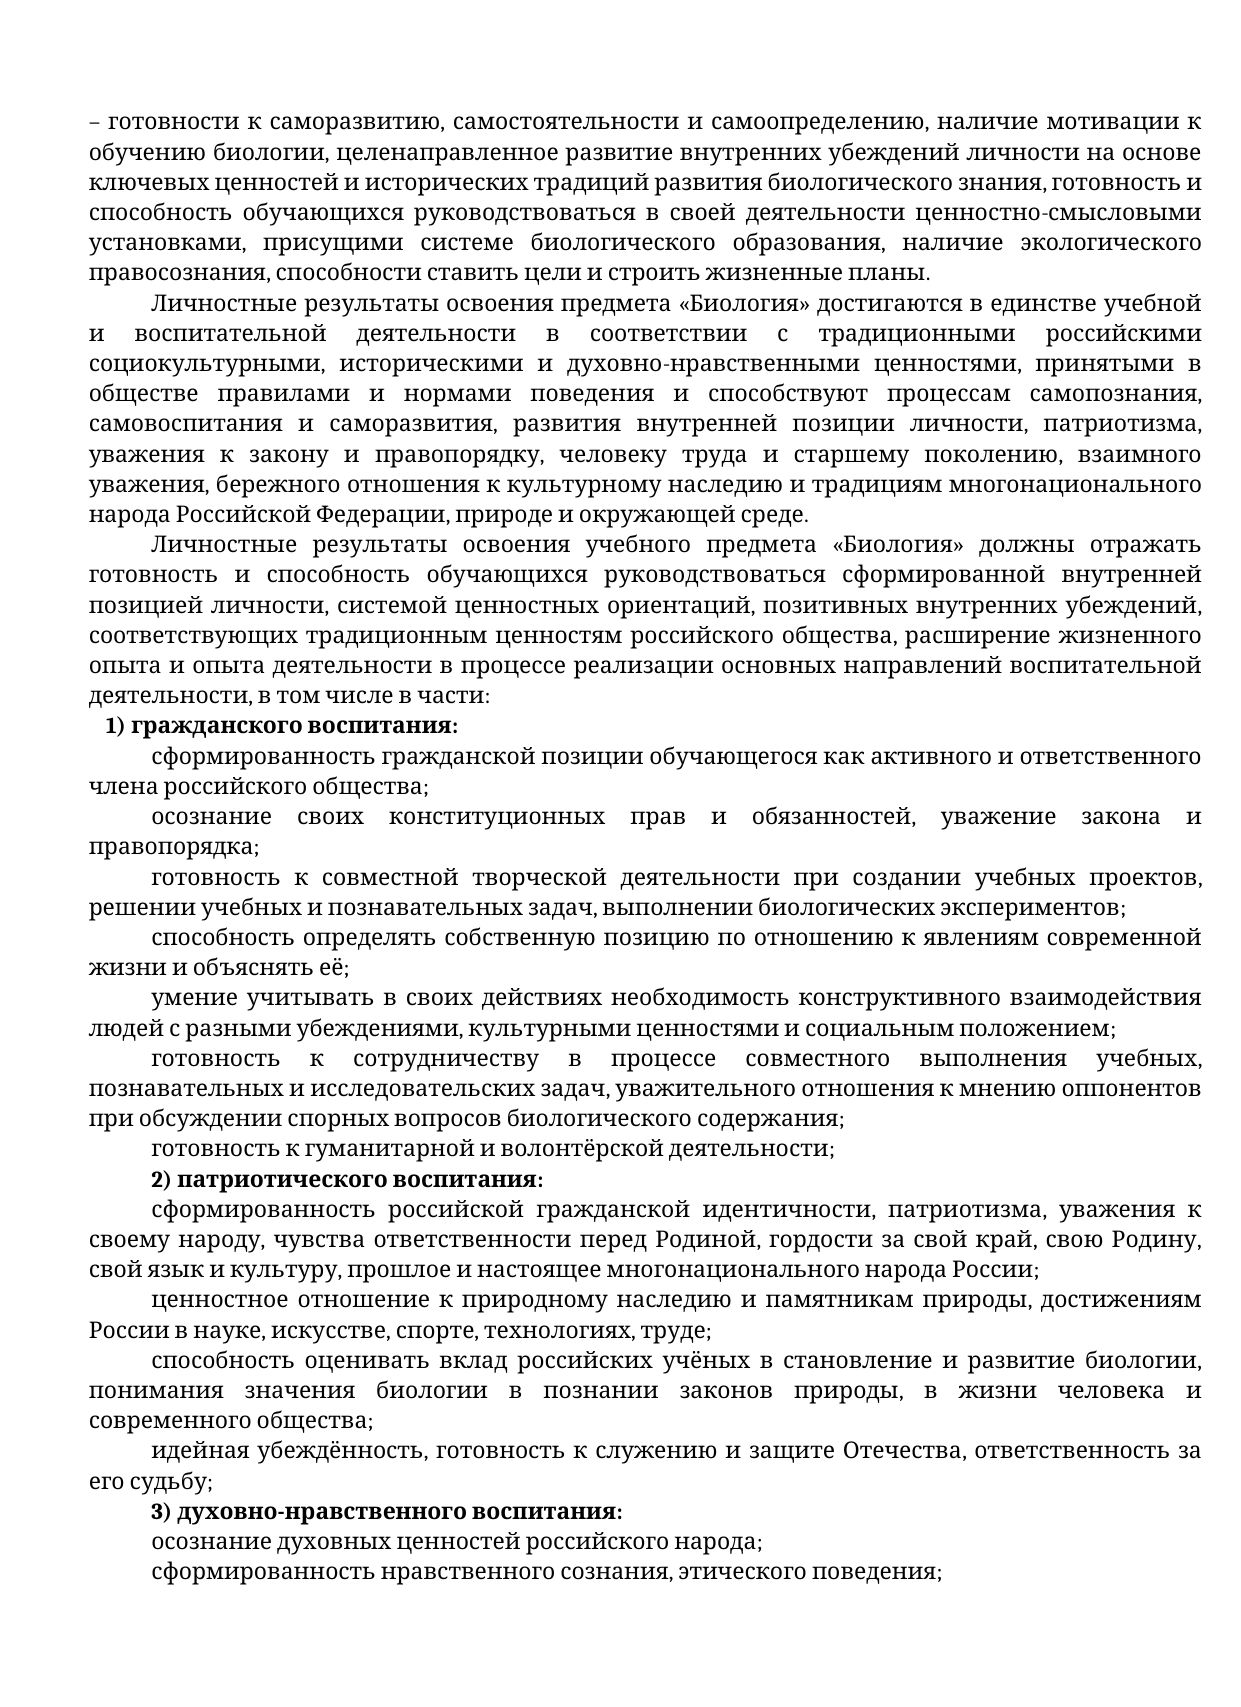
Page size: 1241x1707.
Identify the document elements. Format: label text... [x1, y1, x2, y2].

text 3) духовно-нравственного воспитания: [88, 1499, 1203, 1525]
text готовность к совместной творческой деятельности при создании учебных проектов, решении учебных и познавательных задач, выполнении биологических экспериментов; [88, 864, 1203, 921]
text умение учитывать в своих действиях необходимость конструктивного взаимодействия людей с разными убеждениями, культурными ценностями и социальным положением; [88, 985, 1203, 1042]
text сформированность гражданской позиции обучающегося как активного и ответственного члена российского общества; [88, 743, 1203, 800]
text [88, 109, 1203, 286]
text готовность к сотрудничеству в процессе совместного выполнения учебных, познавательных и исследовательских задач, уважительного отношения к мнению оппонентов при обсуждении спорных вопросов биологического содержания; [88, 1046, 1203, 1132]
text 1) гражданского воспитания: [101, 713, 1203, 739]
text Личностные результаты освоения учебного предмета «Биология» должны отражать готовность и способность обучающихся руководствоваться сформированной внутренней позицией личности, системой ценностных ориентаций, позитивных внутренних убеждений, соответствующих традиционным ценностям российского общества, расширение жизненного опыта и опыта деятельности в процессе реализации основных направлений воспитательной деятельности, в том числе в части: [88, 532, 1203, 709]
text способность определять собственную позицию по отношению к явлениям современной жизни и объяснять её; [88, 925, 1203, 981]
text идейная убеждённость, готовность к служению и защите Отечества, ответственность за его судьбу; [88, 1438, 1203, 1495]
text 2) патриотического воспитания: [88, 1166, 1203, 1193]
text осознание духовных ценностей российского народа; [88, 1529, 1203, 1555]
text ценностное отношение к природному наследию и памятникам природы, достижениям России в науке, искусстве, спорте, технологиях, труде; [88, 1287, 1203, 1344]
text способность оценивать вклад российских учёных в становление и развитие биологии, понимания значения биологии в познании законов природы, в жизни человека и современного общества; [88, 1348, 1203, 1434]
text осознание своих конституционных прав и обязанностей, уважение закона и правопорядка; [88, 804, 1203, 860]
text готовность к гуманитарной и волонтёрской деятельности; [88, 1136, 1203, 1162]
text сформированность нравственного сознания, этического поведения; [88, 1559, 1203, 1585]
text сформированность российской гражданской идентичности, патриотизма, уважения к своему народу, чувства ответственности перед Родиной, гордости за свой край, свою Родину, свой язык и культуру, прошлое и настоящее многонационального народа России; [88, 1197, 1203, 1283]
text Личностные результаты освоения предмета «Биология» достигаются в единстве учебной и воспитательной деятельности в соответствии с традиционными российскими социокультурными, историческими и духовно-нравственными ценностями, принятыми в обществе правилами и нормами поведения и способствуют процессам самопознания, самовоспитания и саморазвития, развития внутренней позиции личности, патриотизма, уважения к закону и правопорядку, человеку труда и старшему поколению, взаимного уважения, бережного отношения к культурному наследию и традициям многонационального народа Российской Федерации, природе и окружающей среде. [88, 290, 1203, 528]
